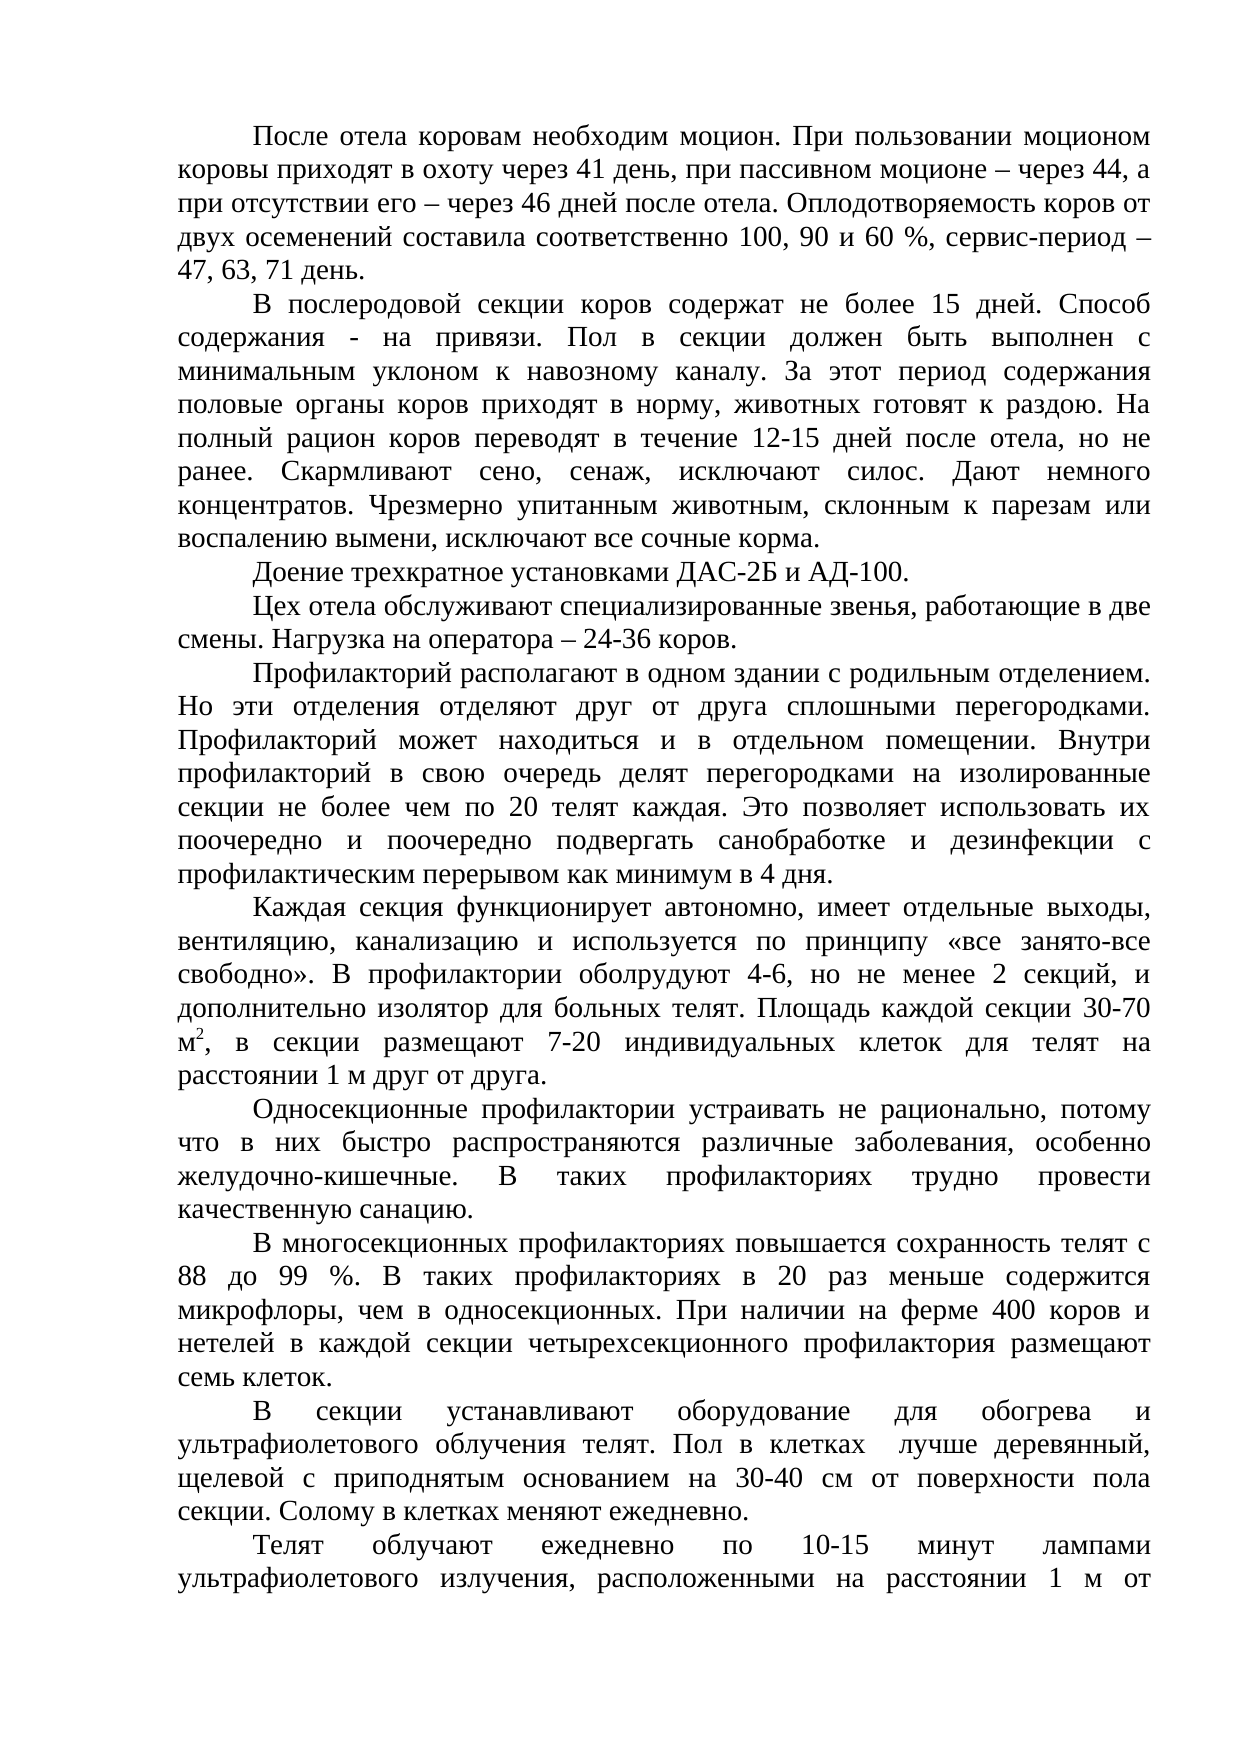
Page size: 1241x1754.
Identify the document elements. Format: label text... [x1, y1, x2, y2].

text Цех отела обслуживают специализированные звенья, работающие в две смены. Нагрузка на оператора – 24-36 коров. [177, 588, 1152, 655]
text Доение трехкратное установками ДАС-2Б и АД-100. [177, 554, 1152, 588]
text Профилакторий располагают в одном здании с родильным отделением. Но эти отделения отделяют друг от друга сплошными перегородками. Профилакторий может находиться и в отдельном помещении. Внутри профилакторий в свою очередь делят перегородками на изолированные секции не более чем по 20 телят каждая. Это позволяет использовать их поочередно и поочередно подвергать санобработке и дезинфекции с профилактическим перерывом как минимум в 4 дня. [177, 655, 1152, 889]
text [177, 1527, 1152, 1594]
text Односекционные профилактории устраивать не рационально, потому что в них быстро распространяются различные заболевания, особенно желудочно-кишечные. В таких профилакториях трудно провести качественную санацию. [177, 1091, 1152, 1225]
text В многосекционных профилакториях повышается сохранность телят с 88 до 99 %. В таких профилакториях в 20 раз меньше содержится микрофлоры, чем в односекционных. При наличии на ферме 400 коров и нетелей в каждой секции четырехсекционного профилактория размещают семь клеток. [177, 1225, 1152, 1393]
text После отела коровам необходим моцион. При пользовании моционом коровы приходят в охоту через 41 день, при пассивном моционе – через 44, а при отсутствии его – через 46 дней после отела. Оплодотворяемость коров от двух осеменений составила соответственно 100, 90 и 60 %, сервис-период – 47, 63, 71 день. [177, 118, 1152, 286]
text В послеродовой секции коров содержат не более 15 дней. Способ содержания - на привязи. Пол в секции должен быть выполнен с минимальным уклоном к навозному каналу. За этот период содержания половые органы коров приходят в норму, животных готовят к раздою. На полный рацион коров переводят в течение 12-15 дней после отела, но не ранее. Скармливают сено, сенаж, исключают силос. Дают немного концентратов. Чрезмерно упитанным животным, склонным к парезам или воспалению вымени, исключают все сочные корма. [177, 286, 1152, 554]
text В секции устанавливают оборудование для обогрева и ультрафиолетового облучения телят. Пол в клетках лучше деревянный, щелевой с приподнятым основанием на 30- от поверхности пола секции. Солому в клетках меняют ежедневно. [177, 1393, 1152, 1527]
text Каждая секция функционирует автономно, имеет отдельные выходы, вентиляцию, канализацию и используется по принципу «все занято-все свободно». В профилактории оболрудуют 4-6, но не менее 2 секций, и дополнительно изолятор для больных телят. Площадь каждой секции 30-, в секции размещают 7-20 индивидуальных клеток для телят на расстоянии друг от друга. [177, 889, 1152, 1091]
